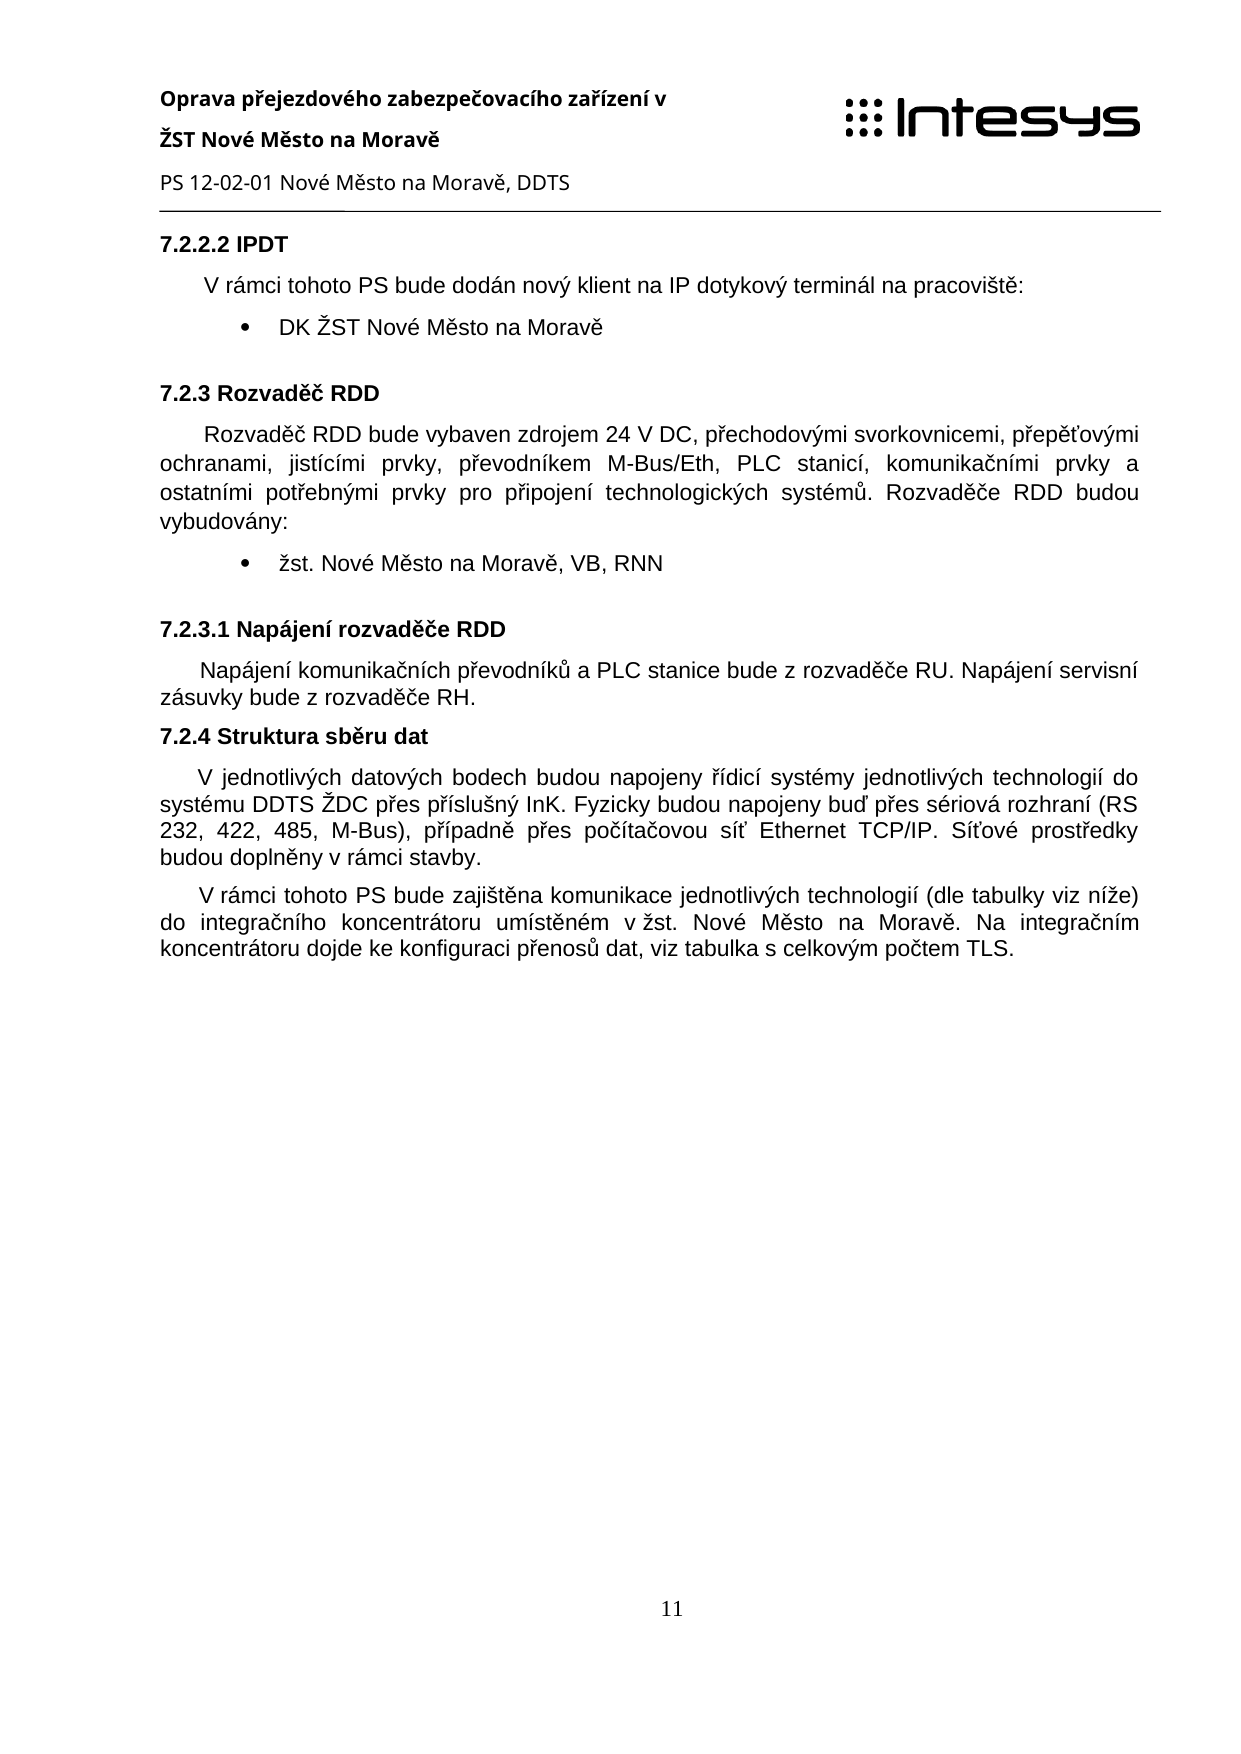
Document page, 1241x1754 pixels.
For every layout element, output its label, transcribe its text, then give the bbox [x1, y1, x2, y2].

text V rámci tohoto PS bude zajištěna komunikace jednotlivých technologií (dle tabulky viz níže) do integračního koncentrátoru umístěném v žst. Nové Město na Moravě. Na integračním koncentrátoru dojde ke konfiguraci přenosů dat, viz tabulka s celkovým počtem TLS. [160, 883, 1140, 962]
list žst. Nové Město na Moravě, VB, RNN [241, 550, 1140, 576]
text Rozvaděč RDD bude vybaven zdrojem 24 V DC, přechodovými svorkovnicemi, přepěťovými ochranami, jistícími prvky, převodníkem M-Bus/Eth, PLC stanicí, komunikačními prvky a ostatními potřebnými prvky pro připojení technologických systémů. Rozvaděče RDD budou vybudovány: [159, 421, 1140, 534]
subtitle Struktura sběru dat [159, 723, 1140, 749]
text Napájení komunikačních převodníků a PLC stanice bude z rozvaděče RU. Napájení servisní zásuvky bude z rozvaděče RH. [160, 658, 1138, 711]
text V rámci tohoto PS bude dodán nový klient na IP dotykový terminál na pracoviště: [159, 272, 1140, 298]
text V jednotlivých datových bodech budou napojeny řídicí systémy jednotlivých technologií do systému DDTS ŽDC přes příslušný InK. Fyzicky budou napojeny buď přes sériová rozhraní (RS 232, 422, 485, M-Bus), případně přes počítačovou síť Ethernet TCP/IP. Síťové prostředky budou doplněny v rámci stavby. [159, 764, 1139, 870]
list DK ŽST Nové Město na Moravě [241, 313, 1140, 340]
subtitle Rozvaděč RDD [159, 380, 1140, 406]
subtitle IPDT [159, 231, 1140, 257]
picture [846, 98, 1140, 137]
subtitle Napájení rozvaděče RDD [159, 616, 1140, 642]
